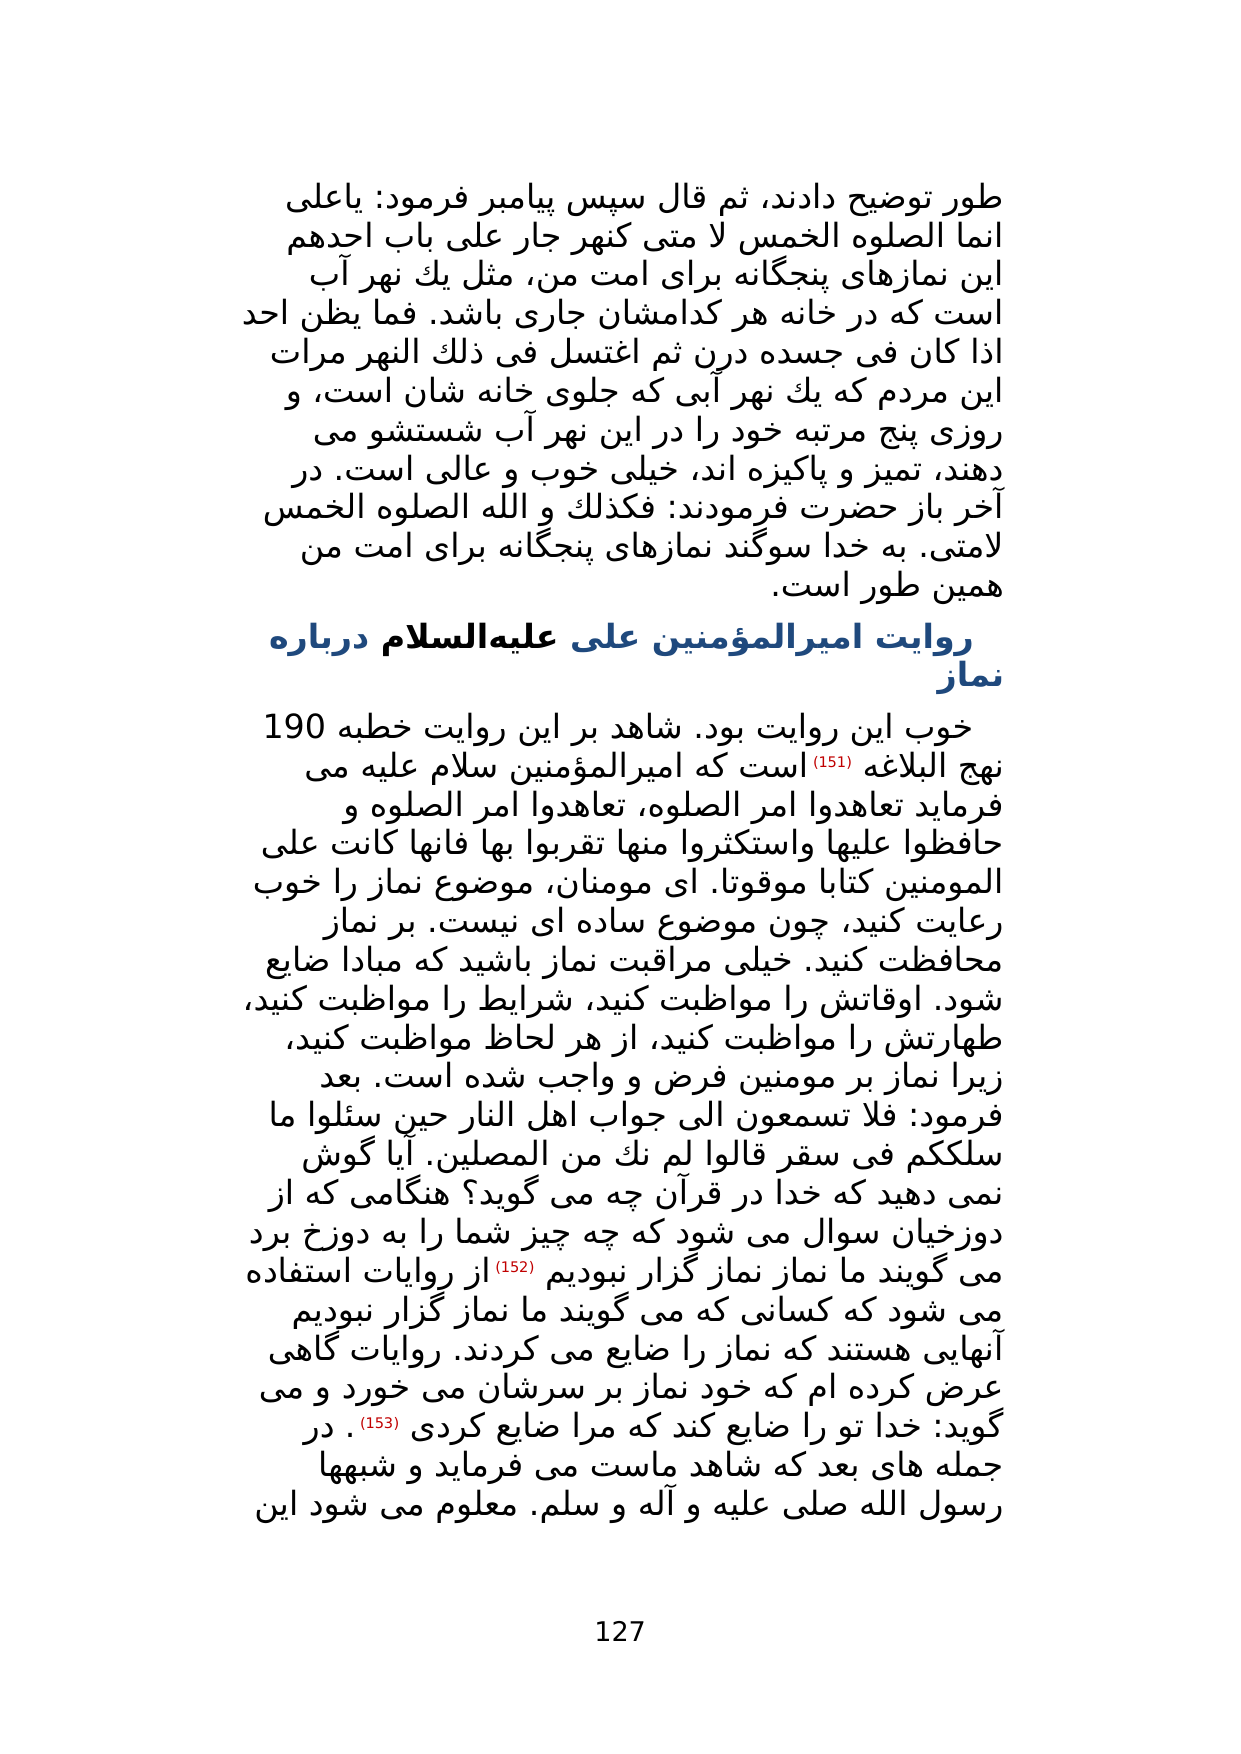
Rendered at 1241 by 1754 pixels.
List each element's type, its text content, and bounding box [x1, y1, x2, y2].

subtitle روايت اميرالمؤمنين على عليه‌السلام درباره نماز [236, 617, 1004, 695]
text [236, 177, 1004, 604]
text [236, 707, 1004, 1523]
